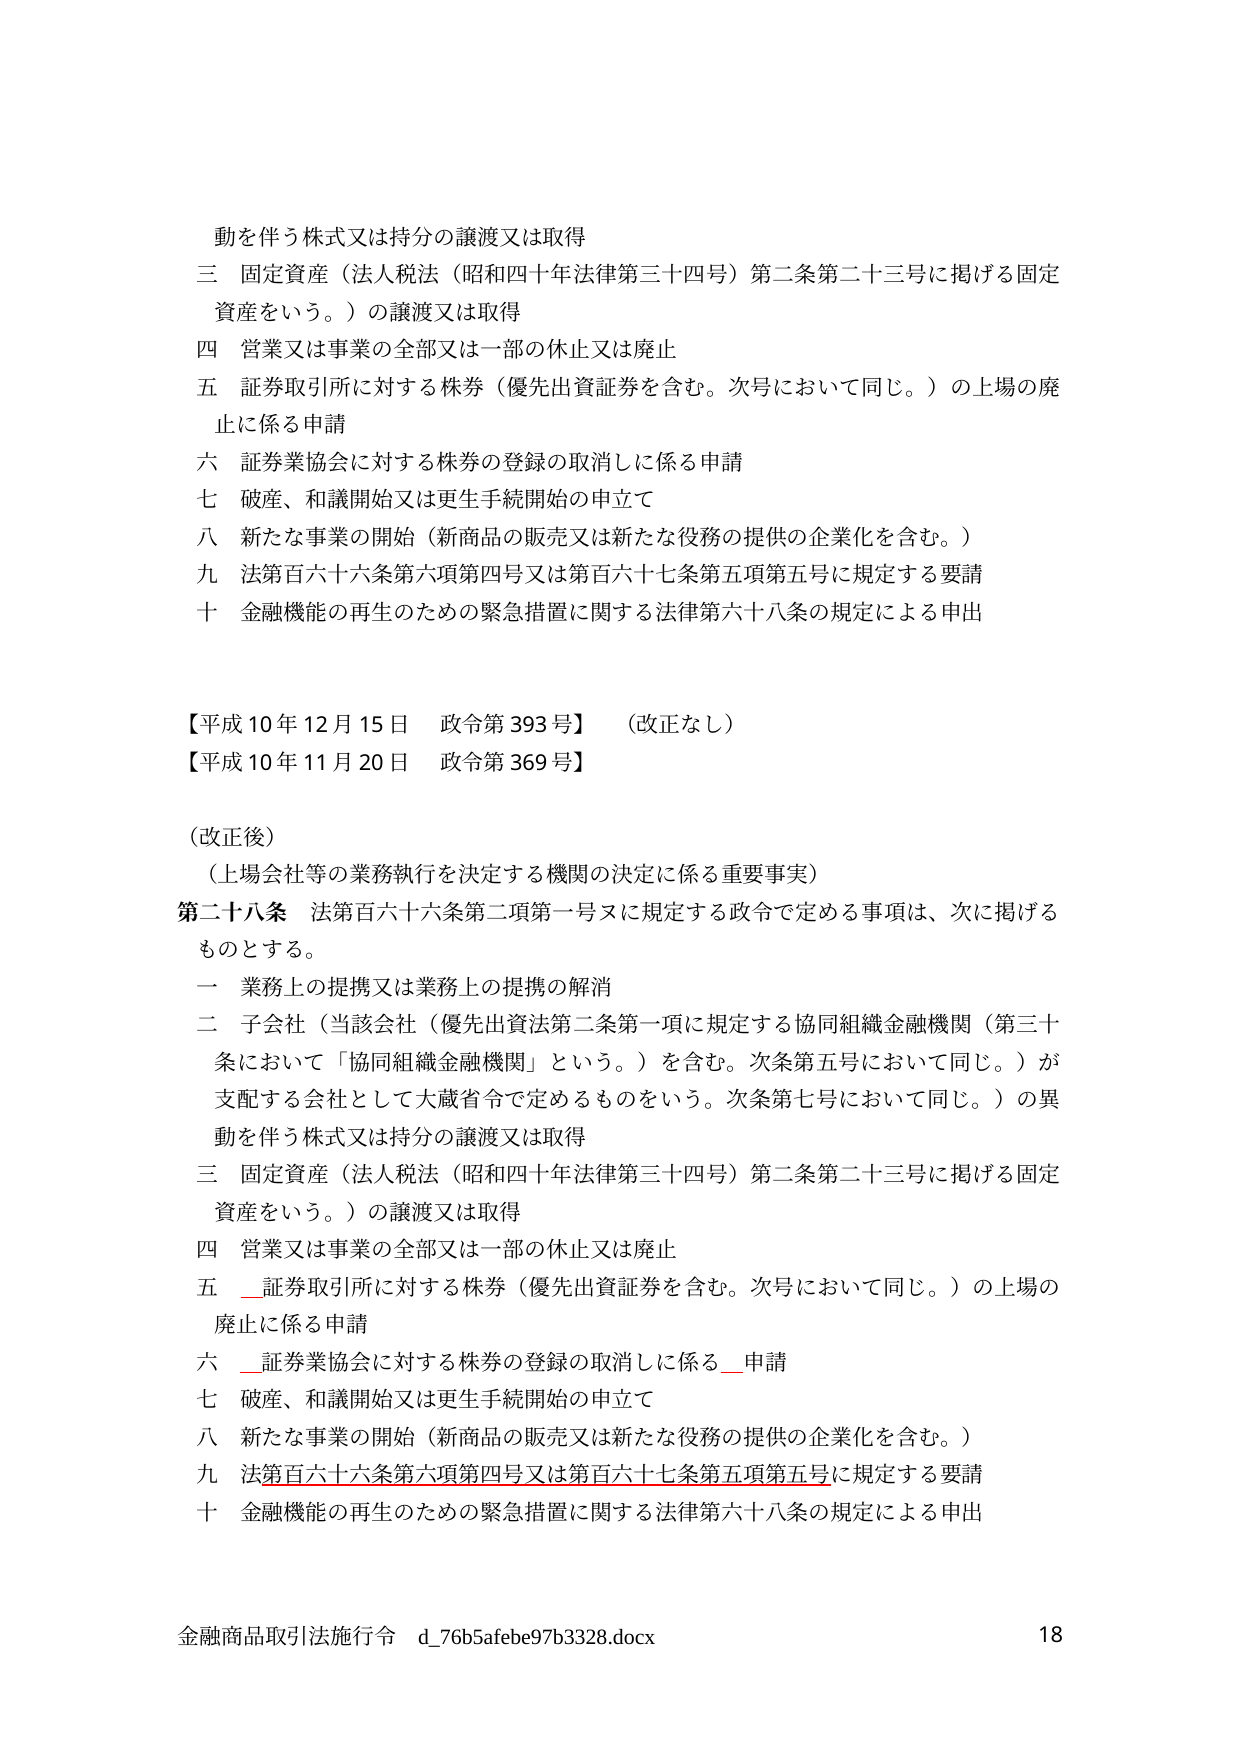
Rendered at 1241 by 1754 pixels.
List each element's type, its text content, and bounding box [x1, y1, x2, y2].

text 一 業務上の提携又は業務上の提携の解消 [196, 967, 1063, 1004]
text 十 金融機能の再生のための緊急措置に関する法律第六十八条の規定による申出 [196, 1492, 1063, 1529]
text 七 破産、和議開始又は更生手続開始の申立て [196, 1379, 1063, 1417]
text （上場会社等の業務執行を決定する機関の決定に係る重要事実） [196, 854, 1063, 892]
text 七 破産、和議開始又は更生手続開始の申立て [196, 479, 1063, 517]
text 六 証券業協会に対する株券の登録の取消しに係る申請 [196, 442, 1063, 479]
text 五 証券取引所に対する株券（優先出資証券を含む。次号において同じ。）の上場の廃止に係る申請 [196, 367, 1063, 442]
text （改正後） [177, 817, 1063, 854]
text 三 固定資産（法人税法（昭和四十年法律第三十四号）第二条第二十三号に掲げる固定資産をいう。）の譲渡又は取得 [196, 1154, 1063, 1229]
text 四 営業又は事業の全部又は一部の休止又は廃止 [196, 1229, 1063, 1267]
text 八 新たな事業の開始（新商品の販売又は新たな役務の提供の企業化を含む。） [196, 517, 1063, 554]
text 六 証券業協会に対する株券の登録の取消しに係る 申請 [196, 1342, 1063, 1379]
text 二 子会社（当該会社（優先出資法第二条第一項に規定する協同組織金融機関（第三十条において「協同組織金融機関」という。）を含む。次条第五号において同じ。）が支配する会社として大蔵省令で定めるものをいう。次条第七号において同じ。）の異動を伴う株式又は持分の譲渡又は取得 [196, 1004, 1063, 1154]
text 四 営業又は事業の全部又は一部の休止又は廃止 [196, 329, 1063, 367]
text 五 証券取引所に対する株券（優先出資証券を含む。次号において同じ。）の上場の廃止に係る申請 [196, 1267, 1063, 1342]
text 三 固定資産（法人税法（昭和四十年法律第三十四号）第二条第二十三号に掲げる固定資産をいう。）の譲渡又は取得 [196, 254, 1063, 329]
text 八 新たな事業の開始（新商品の販売又は新たな役務の提供の企業化を含む。） [196, 1417, 1063, 1454]
text 【平成10年12月15日 政令第393号】 （改正なし） [177, 704, 1063, 742]
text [196, 217, 1063, 254]
text 九 法第百六十六条第六項第四号又は第百六十七条第五項第五号に規定する要請 [196, 1454, 1063, 1492]
text 第二十八条 法第百六十六条第二項第一号ヌに規定する政令で定める事項は、次に掲げるものとする。 [177, 892, 1063, 967]
text 十 金融機能の再生のための緊急措置に関する法律第六十八条の規定による申出 [196, 592, 1063, 629]
text 九 法第百六十六条第六項第四号又は第百六十七条第五項第五号に規定する要請 [196, 554, 1063, 592]
text 【平成10年11月20日 政令第369号】 [177, 742, 1063, 779]
